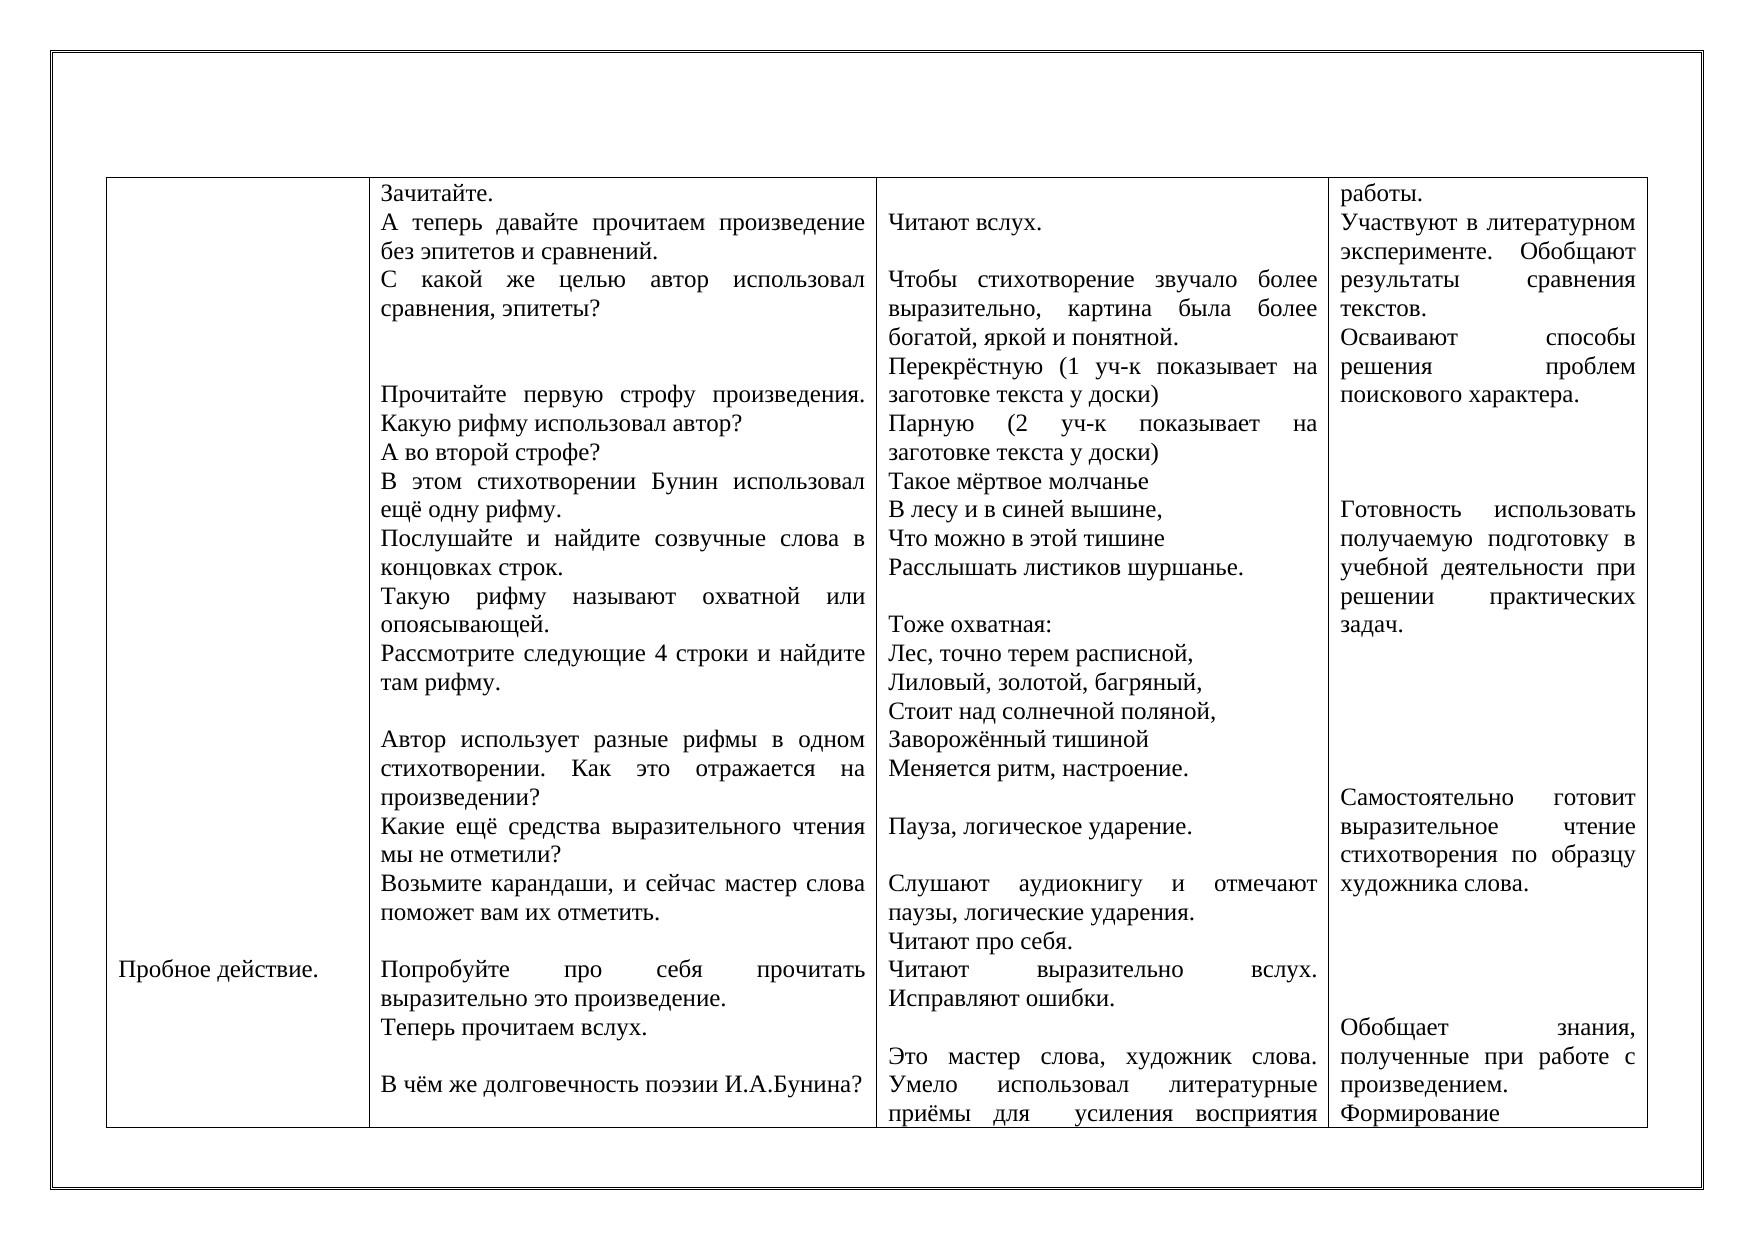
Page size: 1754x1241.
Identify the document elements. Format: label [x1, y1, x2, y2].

table_cell [107, 178, 369, 1127]
table_cell [370, 178, 876, 1127]
table_cell [877, 178, 1328, 1127]
table_cell [1329, 178, 1647, 1127]
